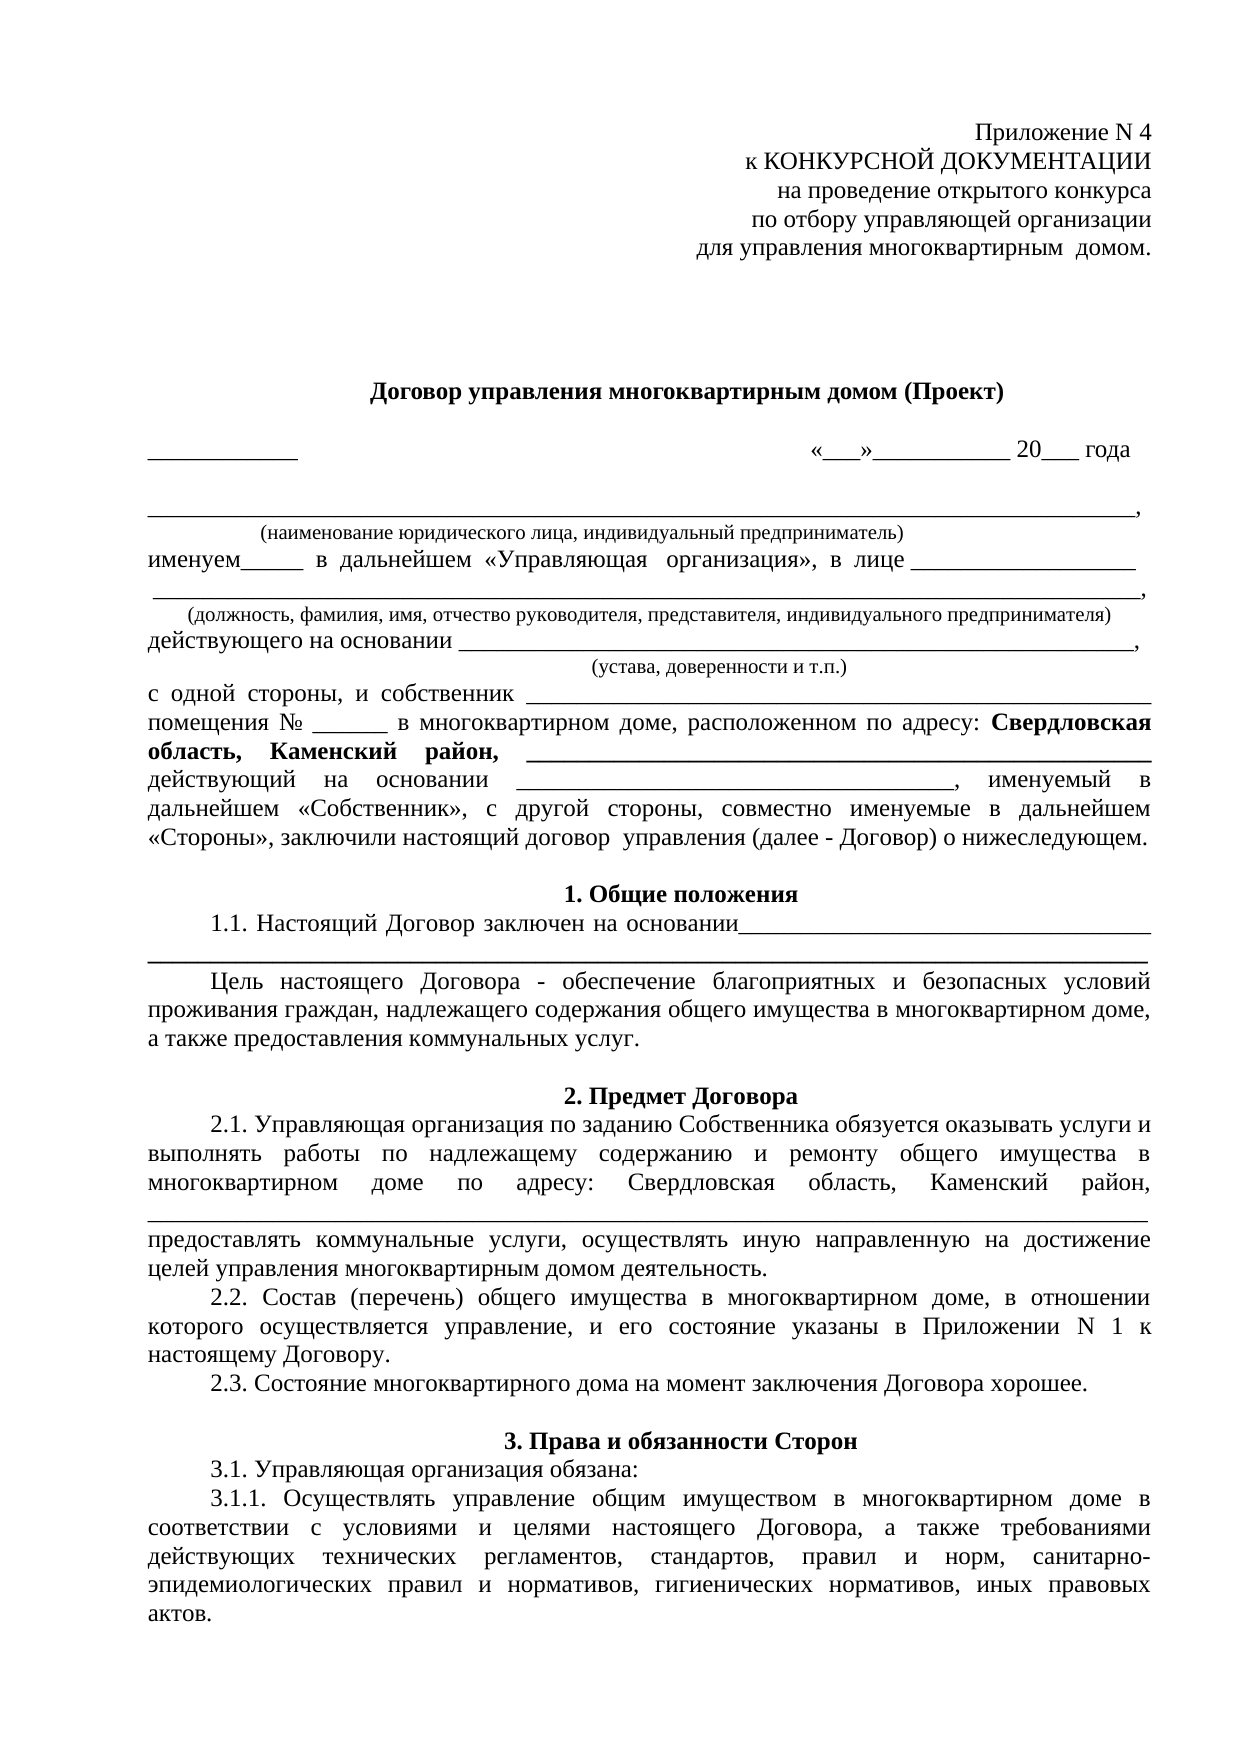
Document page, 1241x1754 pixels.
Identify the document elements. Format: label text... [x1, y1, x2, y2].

text 2. Предмет Договора [148, 1081, 1152, 1109]
text 2.3. Состояние многоквартирного дома на момент заключения Договора хорошее. [148, 1368, 1152, 1397]
text к КОНКУРСНОЙ ДОКУМЕНТАЦИИ [148, 146, 1152, 175]
list на проведение открытого конкурса [148, 175, 1152, 204]
text 1. Общие положения [148, 879, 1152, 908]
text действующего на основании ______________________________________________________, [148, 626, 1152, 654]
text 2.2. Состав (перечень) общего имущества в многоквартирном доме, в отношении которого осуществляется управление, и его состояние указаны в Приложении N 1 к настоящему Договору. [148, 1282, 1152, 1368]
text 3. Права и обязанности Сторон [148, 1426, 1152, 1454]
text (наименование юридического лица, индивидуальный предприниматель) [148, 520, 1152, 544]
text 3.1.1. Осуществлять управление общим имуществом в многоквартирном доме в соответствии с условиями и целями настоящего Договора, а также требованиями действующих технических регламентов, стандартов, правил и норм, санитарно-эпидемиологических правил и нормативов, гигиенических нормативов, иных правовых актов. [148, 1483, 1152, 1627]
text _______________________________________________________________________________, [148, 491, 1152, 520]
text 1.1. Настоящий Договор заключен на основании_________________________________ ________________________________________________________________________________ [148, 908, 1152, 966]
text ____________ «___»___________ 20___ года [148, 434, 1152, 462]
list для управления многоквартирным домом. [148, 232, 1152, 261]
list по отбору управляющей организации [148, 204, 1152, 232]
text _______________________________________________________________________________, (должность, фамилия, имя, отчество руководителя, представителя, индивидуального предпринимателя) [148, 573, 1152, 626]
text (устава, доверенности и т.п.) [148, 654, 1152, 678]
text 3.1. Управляющая организация обязана: [148, 1454, 1152, 1483]
text с одной стороны, и собственник __________________________________________________ помещения № ______ в многоквартирном доме, расположенном по адресу: Свердловская область, Каменский район, __________________________________________________ действующий на основании ___________________________________, именуемый в дальнейшем «Собственник», с другой стороны, совместно именуемые в дальнейшем «Стороны», заключили настоящий договор управления (далее - Договор) о нижеследующем. [148, 678, 1152, 851]
text Приложение N 4 [148, 117, 1152, 146]
text Цель настоящего Договора - обеспечение благоприятных и безопасных условий проживания граждан, надлежащего содержания общего имущества в многоквартирном доме, а также предоставления коммунальных услуг. [148, 966, 1152, 1052]
text именуем_____ в дальнейшем «Управляющая организация», в лице __________________ [148, 544, 1152, 573]
text Договор управления многоквартирным домом (Проект) [148, 376, 1152, 405]
text 2.1. Управляющая организация по заданию Собственника обязуется оказывать услуги и выполнять работы по надлежащему содержанию и ремонту общего имущества в многоквартирном доме по адресу: Свердловская область, Каменский район, ________________________________________________________________________________ предоставлять коммунальные услуги, осуществлять иную направленную на достижение целей управления многоквартирным домом деятельность. [148, 1109, 1152, 1282]
